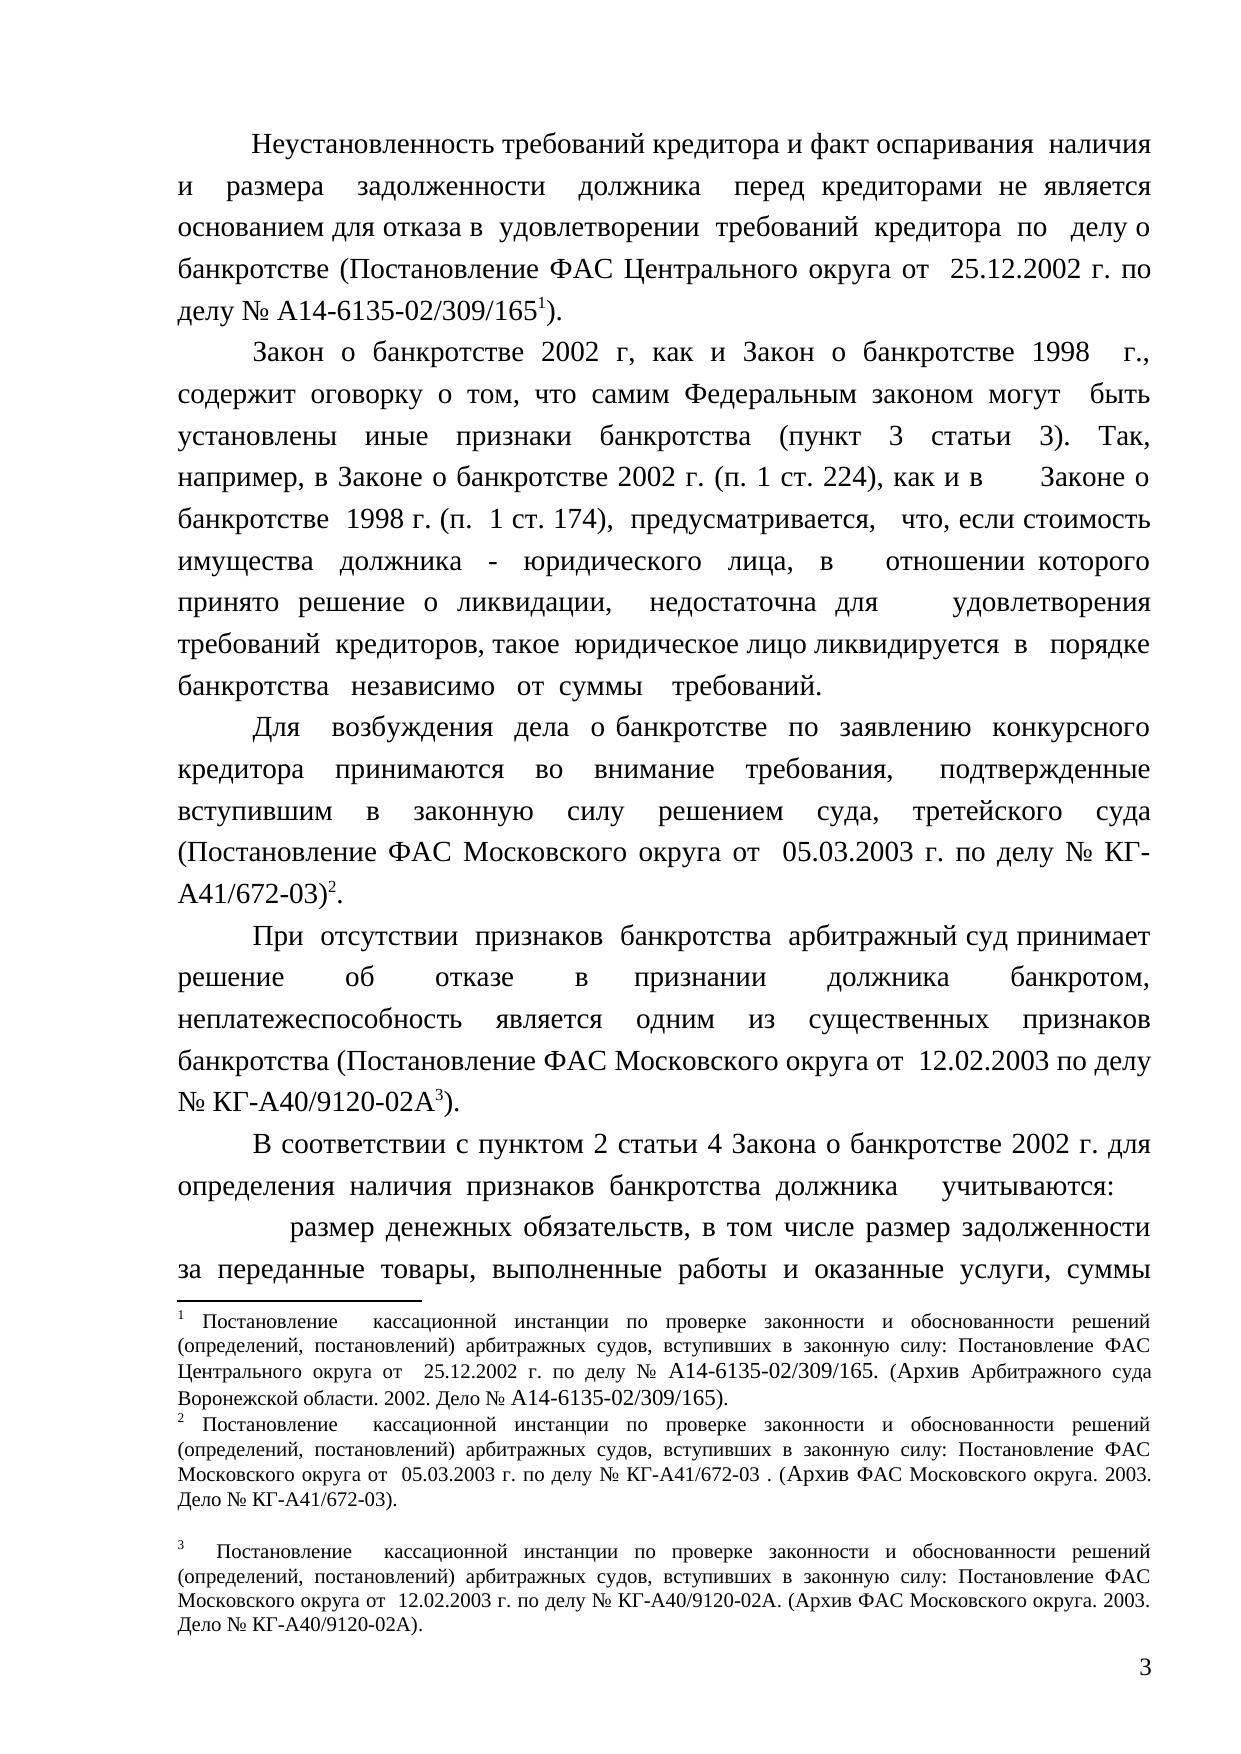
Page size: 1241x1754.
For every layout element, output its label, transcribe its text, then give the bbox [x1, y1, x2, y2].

text При отсутствии признаков банкротства арбитражный суд принимает решение об отказе в признании должника банкротом, неплатежеспособность является одним из существенных признаков банкротства (Постановление ФАС Московского округа от 12.02.2003 по делу № КГ-А40/9120-02А). [177, 910, 1152, 1118]
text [177, 1201, 1152, 1285]
text В соответствии с пунктом 2 статьи 4 Закона о банкротстве 2002 г. для определения наличия признаков банкротства должника учитываются: [177, 1118, 1152, 1201]
text Закон о банкротстве 2002 г, как и Закон о банкротстве 1998 г., содержит оговорку о том, что самим Федеральным законом могут быть установлены иные признаки банкротства (пункт 3 статьи 3). Так, например, в Законе о банкротстве 2002 г. (п. 1 ст. 224), как и в Законе о банкротстве 1998 г. (п. 1 ст. 174), предусматривается, что, если стоимость имущества должника - юридического лица, в отношении которого принято решение о ликвидации, недостаточна для удовлетворения требований кредиторов, такое юридическое лицо ликвидируется в порядке банкротства независимо от суммы требований. [177, 326, 1152, 701]
text Для возбуждения дела о банкротстве по заявлению конкурсного кредитора принимаются во внимание требования, подтвержденные вступившим в законную силу решением суда, третейского суда (Постановление ФАС Московского округа от 05.03.2003 г. по делу № КГ-А41/672-03). [177, 701, 1152, 910]
text Неустановленность требований кредитора и факт оспаривания наличия и размера задолженности должника перед кредиторами не является основанием для отказа в удовлетворении требований кредитора по делу о банкротстве (Постановление ФАС Центрального округа от 25.12.2002 г. по делу № А14-6135-02/309/165). [177, 118, 1152, 326]
